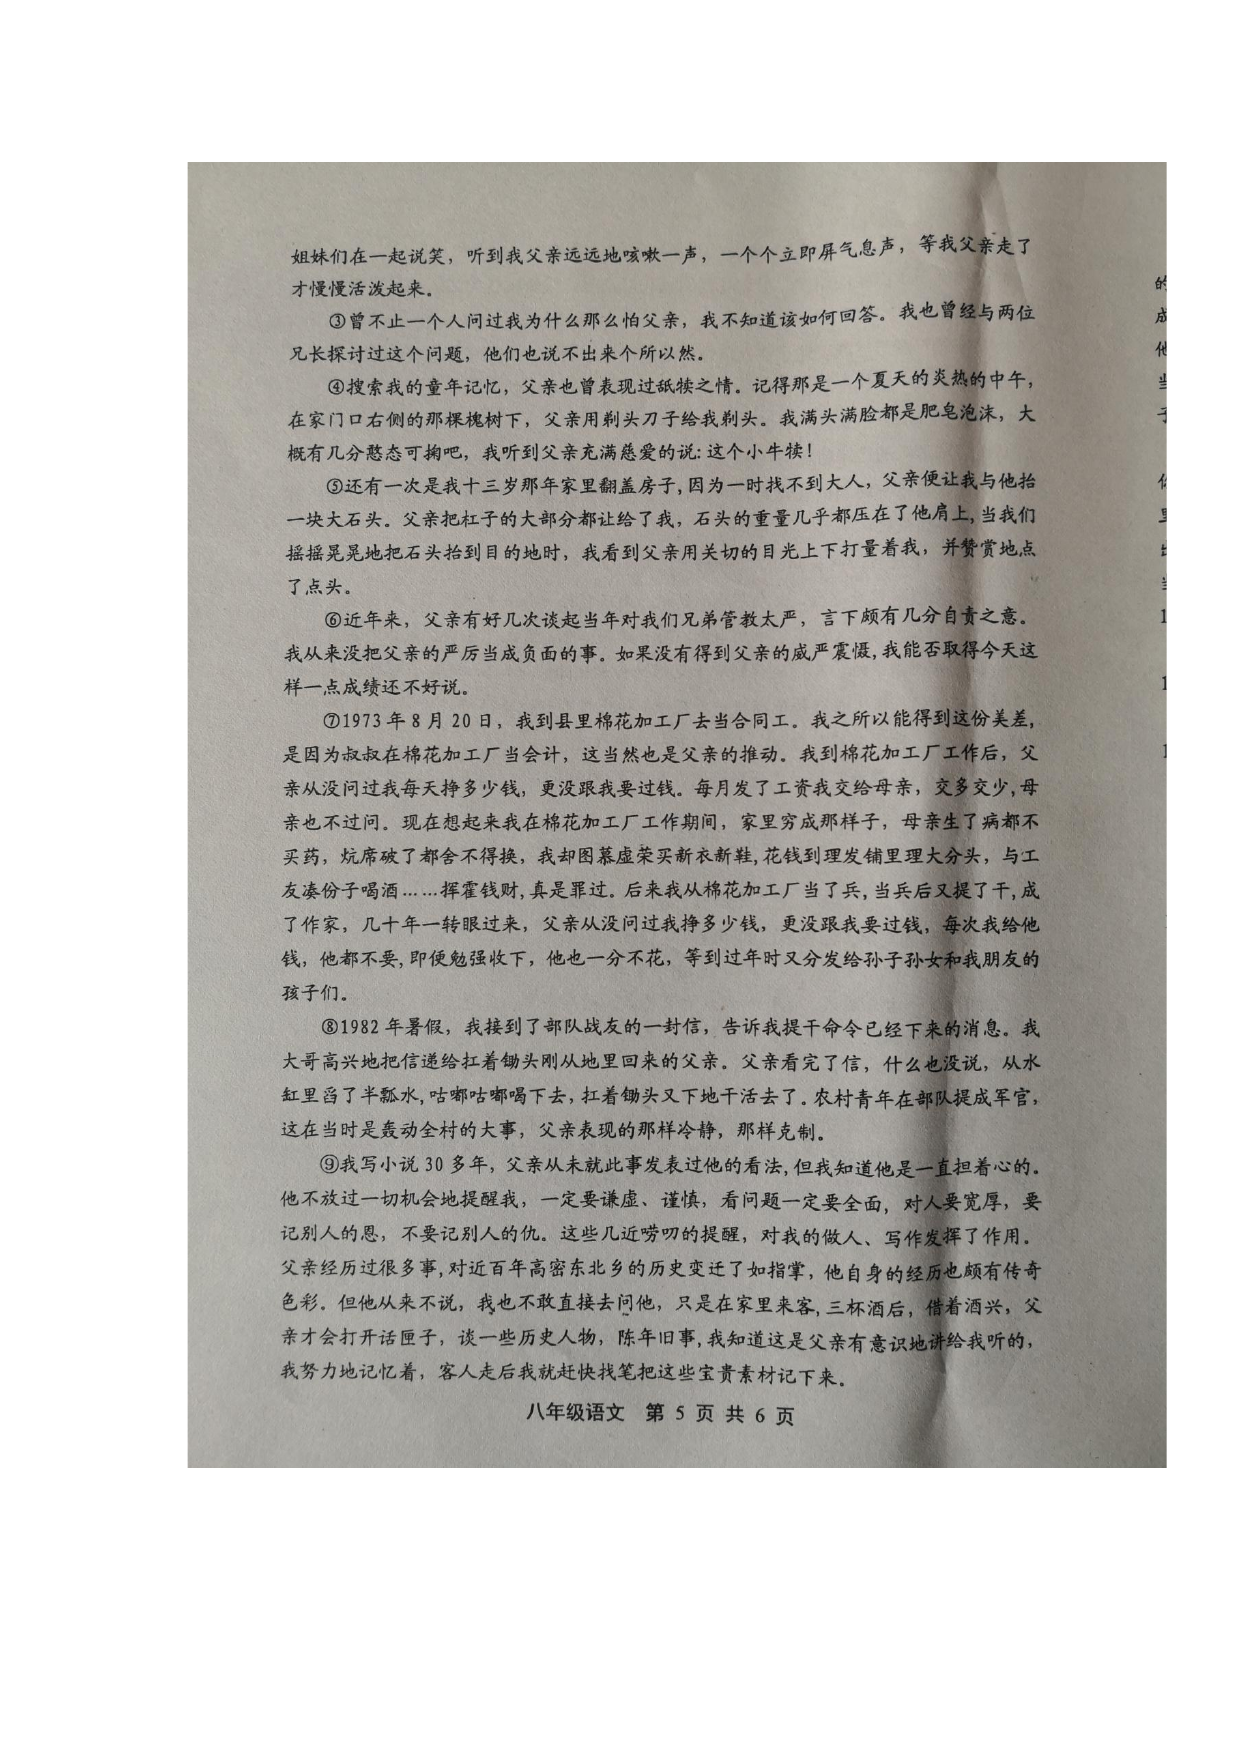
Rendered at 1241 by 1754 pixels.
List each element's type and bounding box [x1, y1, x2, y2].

picture [187, 162, 1167, 1468]
